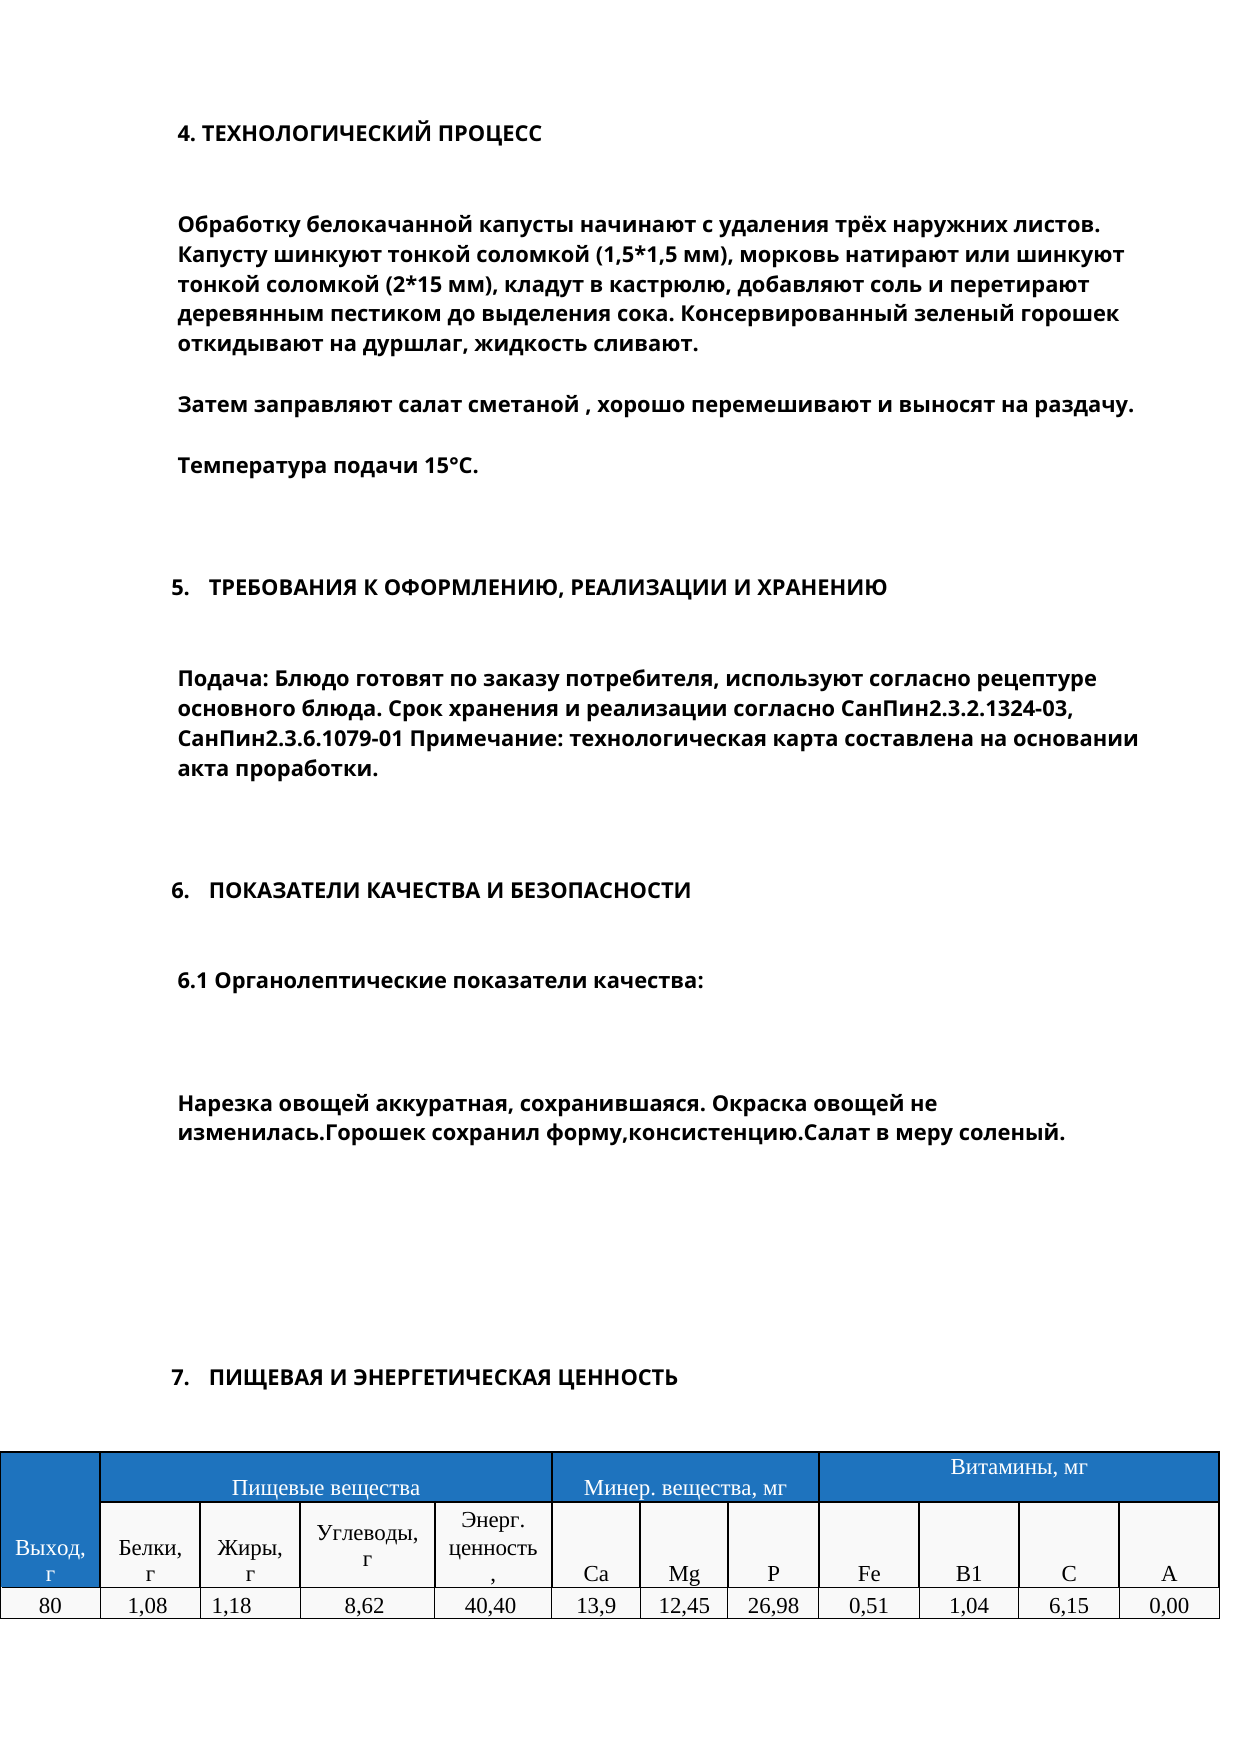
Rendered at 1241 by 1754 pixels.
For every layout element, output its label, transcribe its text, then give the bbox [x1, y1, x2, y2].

table_cell 40,40 [435, 1588, 551, 1618]
table_cell 8,62 [301, 1588, 434, 1618]
table_cell 1,08 [101, 1588, 200, 1618]
text 4. ТЕХНОЛОГИЧЕСКИЙ ПРОЦЕСС [177, 118, 1152, 148]
list ПОКАЗАТЕЛИ КАЧЕСТВА И БЕЗОПАСНОСТИ [171, 874, 1152, 904]
text Нарезка овощей аккуратная, сохранившаяся. Окраска овощей не изменилась.Горошек сохранил форму,консистенцию.Салат в меру соленый. [177, 1087, 1152, 1147]
table_cell А [1120, 1503, 1218, 1587]
table_cell 6,15 [1019, 1588, 1119, 1618]
text Обработку белокачанной капусты начинают с удаления трёх наружних листов. Капусту шинкуют тонкой соломкой (1,5*1,5 мм), морковь натирают или шинкуют тонкой соломкой (2*15 мм), кладут в кастрюлю, добавляют соль и перетирают деревянным пестиком до выделения сока. Консервированный зеленый горошек откидывают на дуршлаг, жидкость сливают. [177, 209, 1152, 358]
table_cell Mg [641, 1503, 727, 1587]
table_cell ценность, [436, 1532, 551, 1587]
table_header Пищевые вещества [101, 1453, 551, 1501]
text Подача: Блюдо готовят по заказу потребителя, используют согласно рецептуре основного блюда. Срок хранения и реализации согласно СанПин2.3.2.1324-03, СанПин2.3.6.1079-01 Примечание: технологическая карта составлена на основании акта проработки. [177, 663, 1152, 782]
text Температура подачи 15°С. [177, 450, 1152, 480]
table_cell 1,18 [201, 1588, 300, 1618]
table_cell С [1020, 1503, 1118, 1587]
table_cell Жиры, г [201, 1503, 299, 1587]
list ПИЩЕВАЯ И ЭНЕРГЕТИЧЕСКАЯ ЦЕННОСТЬ [171, 1361, 1152, 1391]
text 6.1 Органолептические показатели качества: [177, 965, 1152, 995]
table_cell Углеводы, г [301, 1503, 434, 1587]
table_header Минер. вещества, мг [553, 1453, 818, 1501]
table_cell 1,04 [920, 1588, 1018, 1618]
table_cell Р [729, 1503, 818, 1587]
table_header Выход, г [1, 1453, 99, 1587]
table_cell 26,98 [728, 1588, 818, 1618]
table_cell 0,51 [819, 1588, 919, 1618]
table_cell 13,9 [552, 1588, 640, 1618]
table_cell Белки, г [101, 1503, 199, 1587]
table_cell 80 [1, 1588, 100, 1618]
table_cell 0,00 [1120, 1588, 1219, 1618]
table_header Витамины, мг [820, 1453, 1218, 1501]
table_cell 12,45 [641, 1588, 727, 1618]
list ТРЕБОВАНИЯ К ОФОРМЛЕНИЮ, РЕАЛИЗАЦИИ И ХРАНЕНИЮ [171, 572, 1152, 602]
table_cell Са [553, 1503, 639, 1587]
table_cell Fe [820, 1503, 918, 1587]
table_cell Энерг. [436, 1503, 551, 1532]
text Затем заправляют салат сметаной , хорошо перемешивают и выносят на раздачу. [177, 389, 1152, 419]
table_cell В1 [920, 1503, 1018, 1587]
